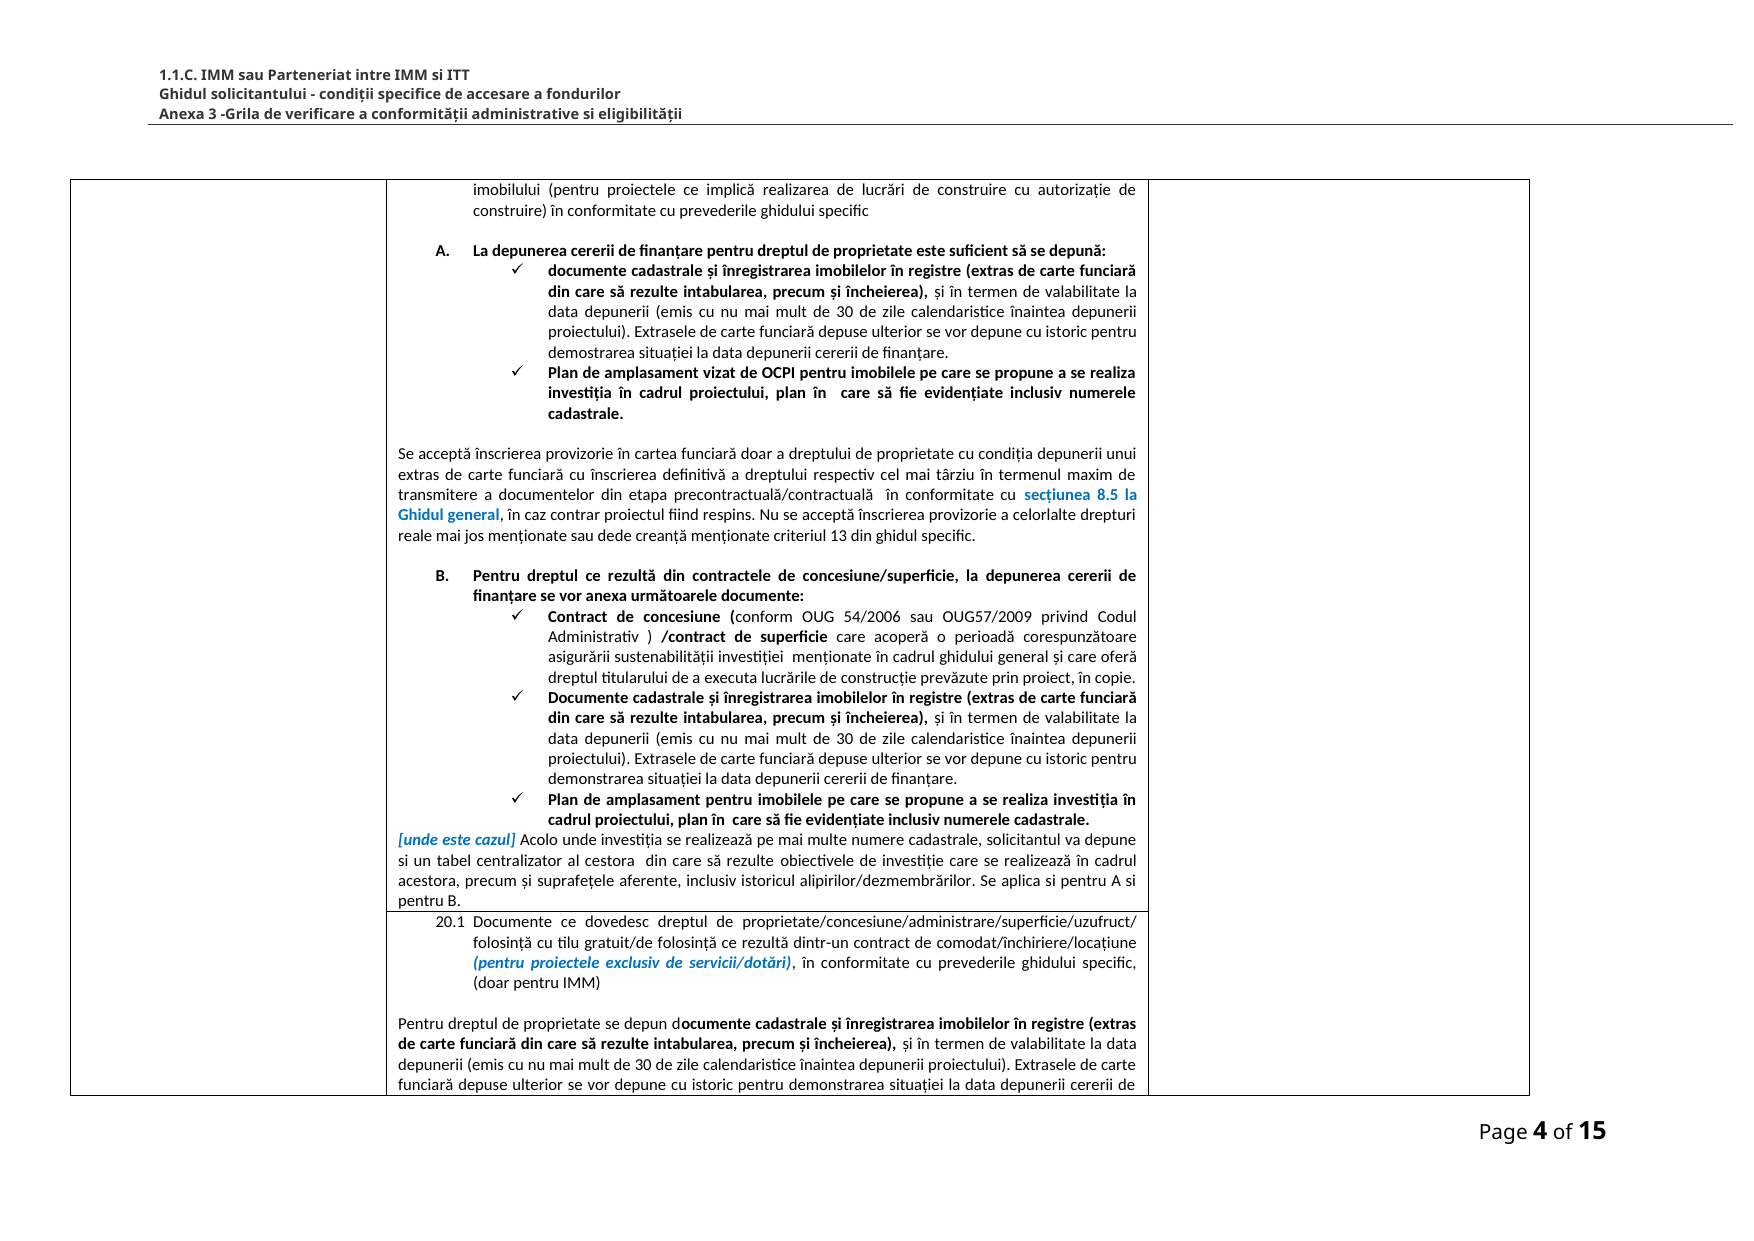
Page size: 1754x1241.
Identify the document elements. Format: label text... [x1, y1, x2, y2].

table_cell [387, 912, 1148, 1094]
